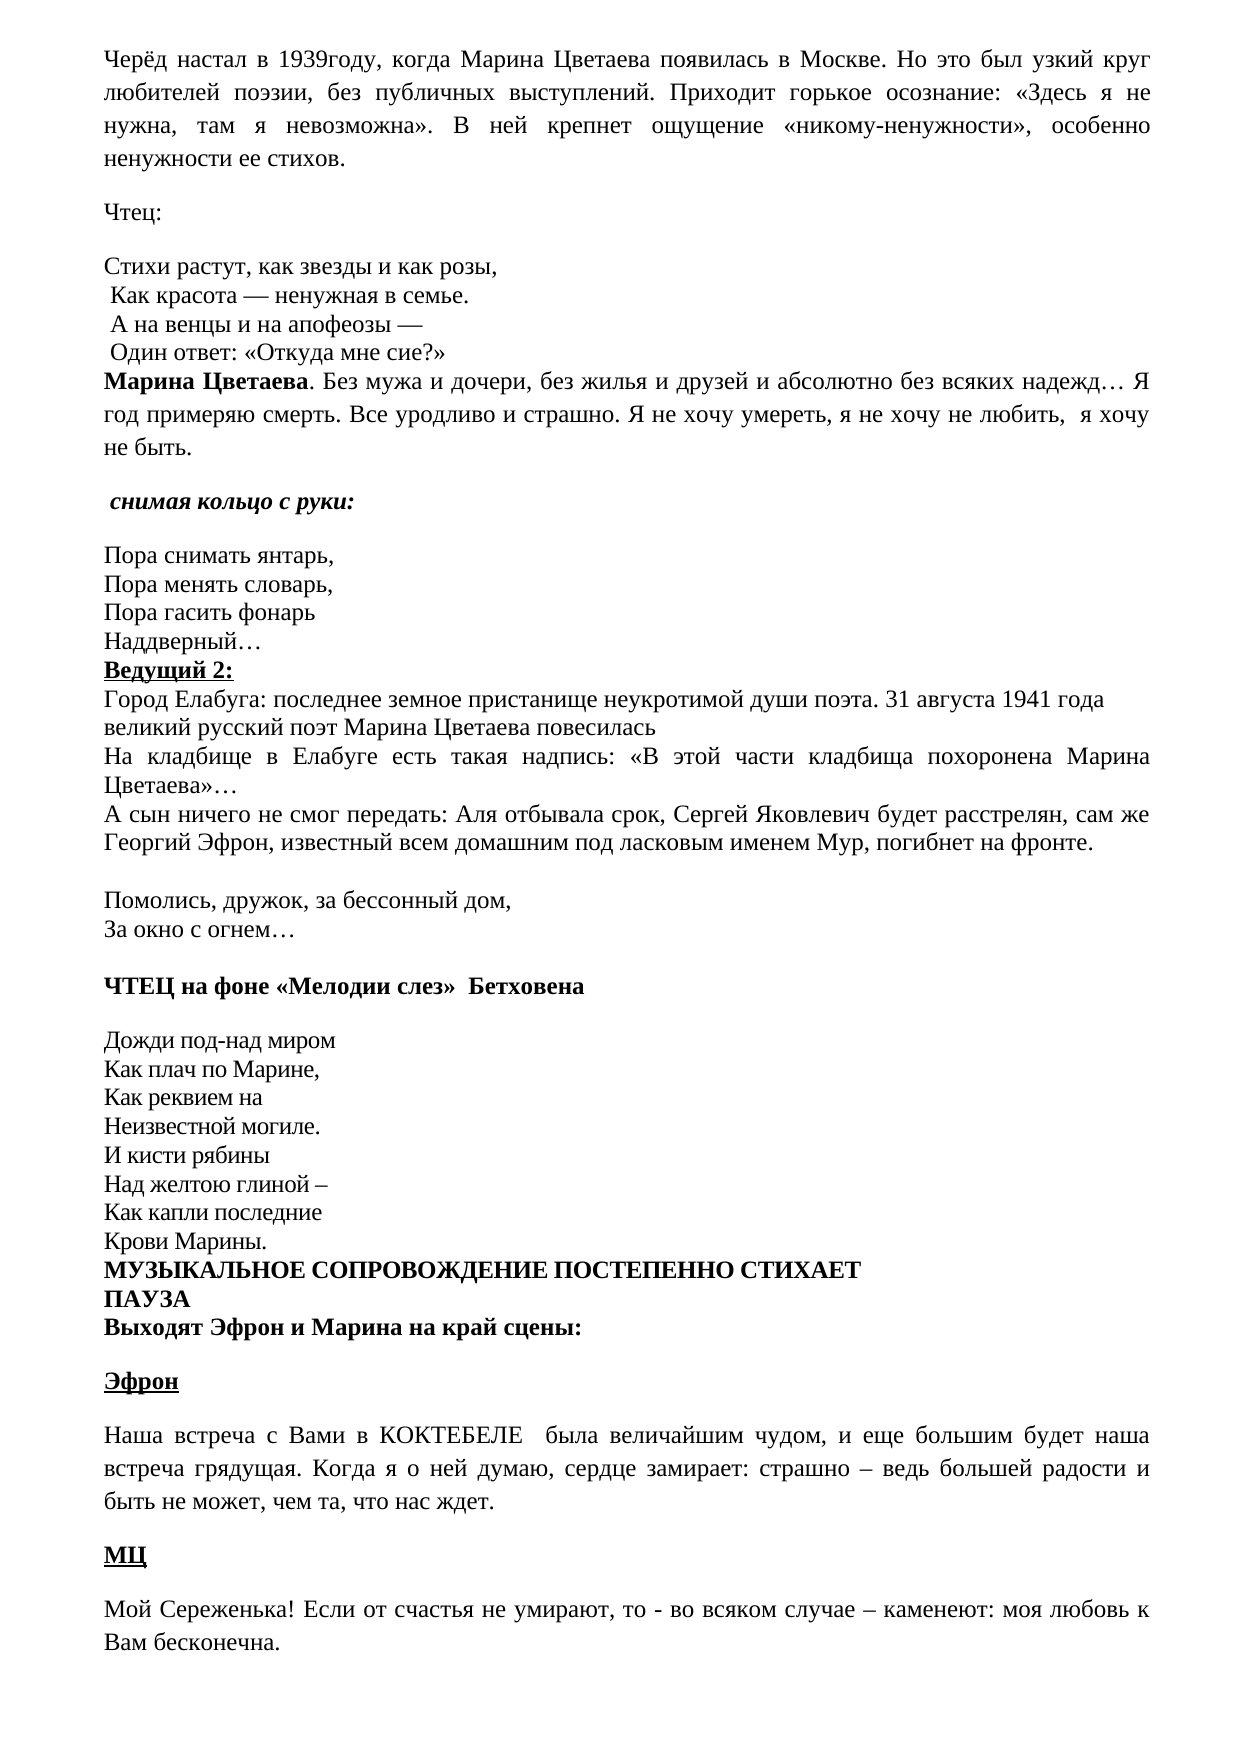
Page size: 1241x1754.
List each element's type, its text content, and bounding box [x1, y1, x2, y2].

text Наддверный… [103, 626, 1152, 655]
text Чтец: [103, 197, 1152, 226]
text За окно с огнем… [103, 914, 1152, 942]
text Как капли последние [103, 1197, 1141, 1226]
text Над желтою глиной – [103, 1169, 1141, 1197]
text Выходят Эфрон и Марина на край сцены: [103, 1312, 1152, 1341]
text Как красота — ненужная в семье. [103, 280, 1152, 309]
text Пора снимать янтарь, [103, 540, 1152, 569]
text снимая кольцо с руки: [103, 486, 1152, 515]
text Город Елабуга: последнее земное пристанище неукротимой души поэта. 31 августа 1941 года великий русский поэт Марина Цветаева повесилась [103, 684, 1152, 741]
text Помолись, дружок, за бессонный дом, [103, 885, 1152, 914]
text Стихи растут, как звезды и как розы, [103, 251, 1152, 280]
text Марина Цветаева. Без мужа и дочери, без жилья и друзей и абсолютно без всяких надежд… Я год примеряю смерть. Все уродливо и страшно. Я не хочу умереть, я не хочу не любить, я хочу не быть. [103, 366, 1152, 461]
text А на венцы и на апофеозы — [103, 309, 1152, 337]
text На кладбище в Елабуге есть такая надпись: «В этой части кладбища похоронена Марина Цветаева»… [103, 741, 1152, 799]
text МУЗЫКАЛЬНОЕ СОПРОВОЖДЕНИЕ ПОСТЕПЕННО СТИХАЕТ [103, 1255, 1083, 1284]
text Пора менять словарь, [103, 569, 1152, 597]
text И кисти рябины [103, 1140, 1141, 1169]
text ЧТЕЦ на фоне «Мелодии слез» Бетховена [103, 971, 1152, 1000]
text Как плач по Марине, [103, 1054, 1141, 1082]
text Один ответ: «Откуда мне сие?» [103, 337, 1152, 366]
text Эфрон [103, 1366, 1152, 1395]
text ПАУЗА [103, 1284, 1152, 1312]
text МЦ [103, 1540, 1152, 1569]
text Черёд настал в 1939году, когда Марина Цветаева появилась в Москве. Но это был узкий круг любителей поэзии, без публичных выступлений. Приходит горькое осознание: «Здесь я не нужна, там я невозможна». В ней крепнет ощущение «никому-ненужности», особенно ненужности ее стихов. [103, 44, 1152, 172]
text Дожди под-над миром [103, 1025, 1141, 1054]
text Ведущий 2: [103, 655, 1152, 684]
text Неизвестной могиле. [103, 1111, 1141, 1140]
text А сын ничего не смог передать: Аля отбывала срок, Сергей Яковлевич будет расстрелян, сам же Георгий Эфрон, известный всем домашним под ласковым именем Мур, погибнет на фронте. [103, 799, 1152, 856]
text Мой Сереженька! Если от счастья не умирают, то - во всяком случае – каменеют: моя любовь к Вам бесконечна. [103, 1594, 1152, 1656]
text Как реквием на [103, 1082, 1141, 1111]
text Пора гасить фонарь [103, 597, 1152, 626]
text Наша встреча с Вами в КОКТЕБЕЛЕ была величайшим чудом, и еще большим будет наша встреча грядущая. Когда я о ней думаю, сердце замирает: страшно – ведь большей радости и быть не может, чем та, что нас ждет. [103, 1420, 1152, 1515]
text Крови Марины. [103, 1226, 1141, 1255]
